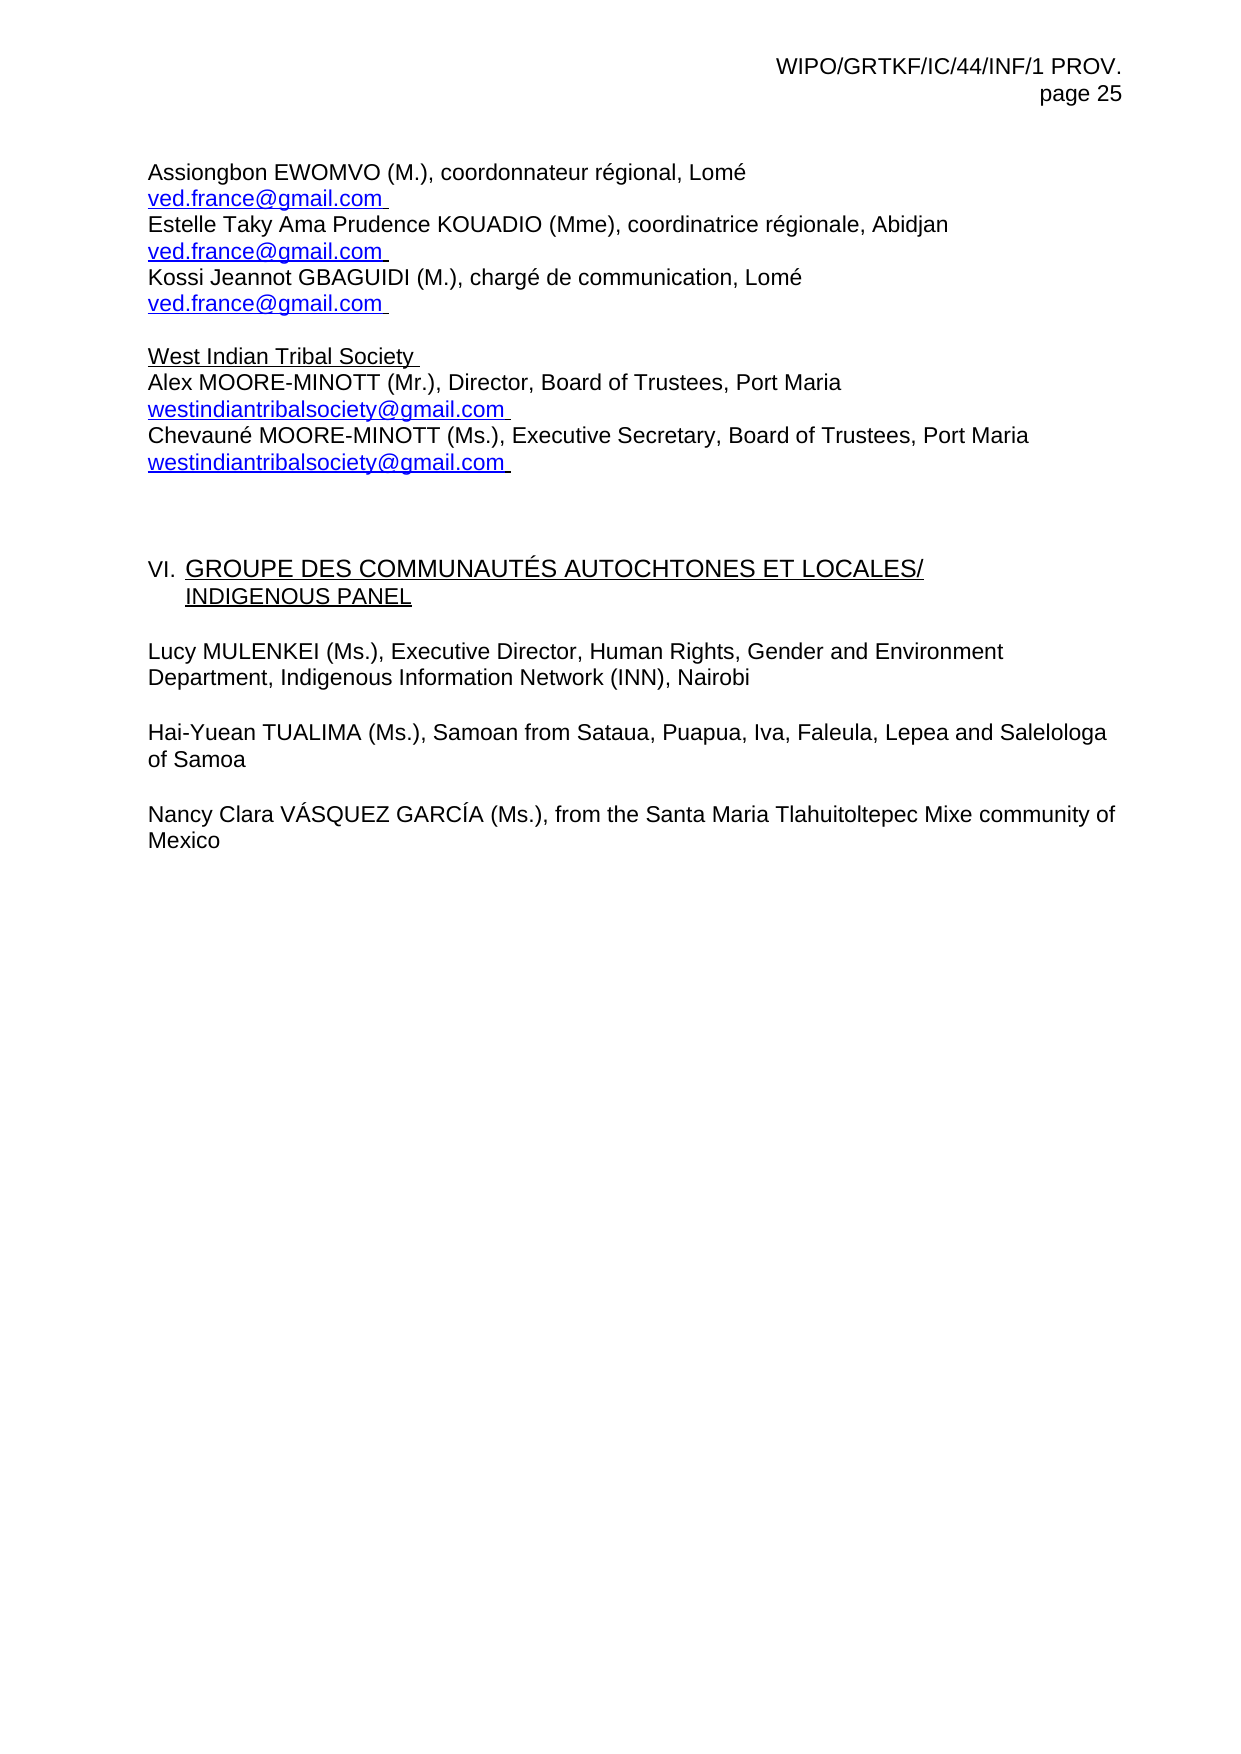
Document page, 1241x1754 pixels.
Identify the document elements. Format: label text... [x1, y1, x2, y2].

text Assiongbon EWOMVO (M.), coordonnateur régional, Lomé [148, 158, 1122, 185]
text Kossi Jeannot GBAGUIDI (M.), chargé de communication, Lomé [148, 264, 1122, 290]
text westindiantribalsociety@gmail.com [148, 448, 1122, 475]
text West Indian Tribal Society [148, 343, 1122, 369]
text ved.france@gmail.com [148, 185, 1122, 211]
text Estelle Taky Ama Prudence KOUADIO (Mme), coordinatrice régionale, Abidjan [148, 211, 1122, 238]
text Nancy Clara VÁSQUEZ GARCÍA (Ms.), from the Santa Maria Tlahuitoltepec Mixe community of Mexico [148, 801, 1122, 853]
text Chevauné MOORE-MINOTT (Ms.), Executive Secretary, Board of Trustees, Port Maria [148, 422, 1122, 448]
text Hai-Yuean TUALIMA (Ms.), Samoan from Sataua, Puapua, Iva, Faleula, Lepea and Salelologa of Samoa [148, 719, 1122, 772]
text ved.france@gmail.com [148, 290, 1122, 317]
list groupe des communautÉs autochtones et locales/ INDIGENOUS PANEL [148, 554, 1122, 609]
text Lucy MULENKEI (Ms.), Executive Director, Human Rights, Gender and Environment Department, Indigenous Information Network (INN), Nairobi [148, 638, 1122, 690]
text Alex MOORE-MINOTT (Mr.), Director, Board of Trustees, Port Maria [148, 369, 1122, 396]
text westindiantribalsociety@gmail.com [148, 396, 1122, 422]
text ved.france@gmail.com [148, 238, 1122, 264]
